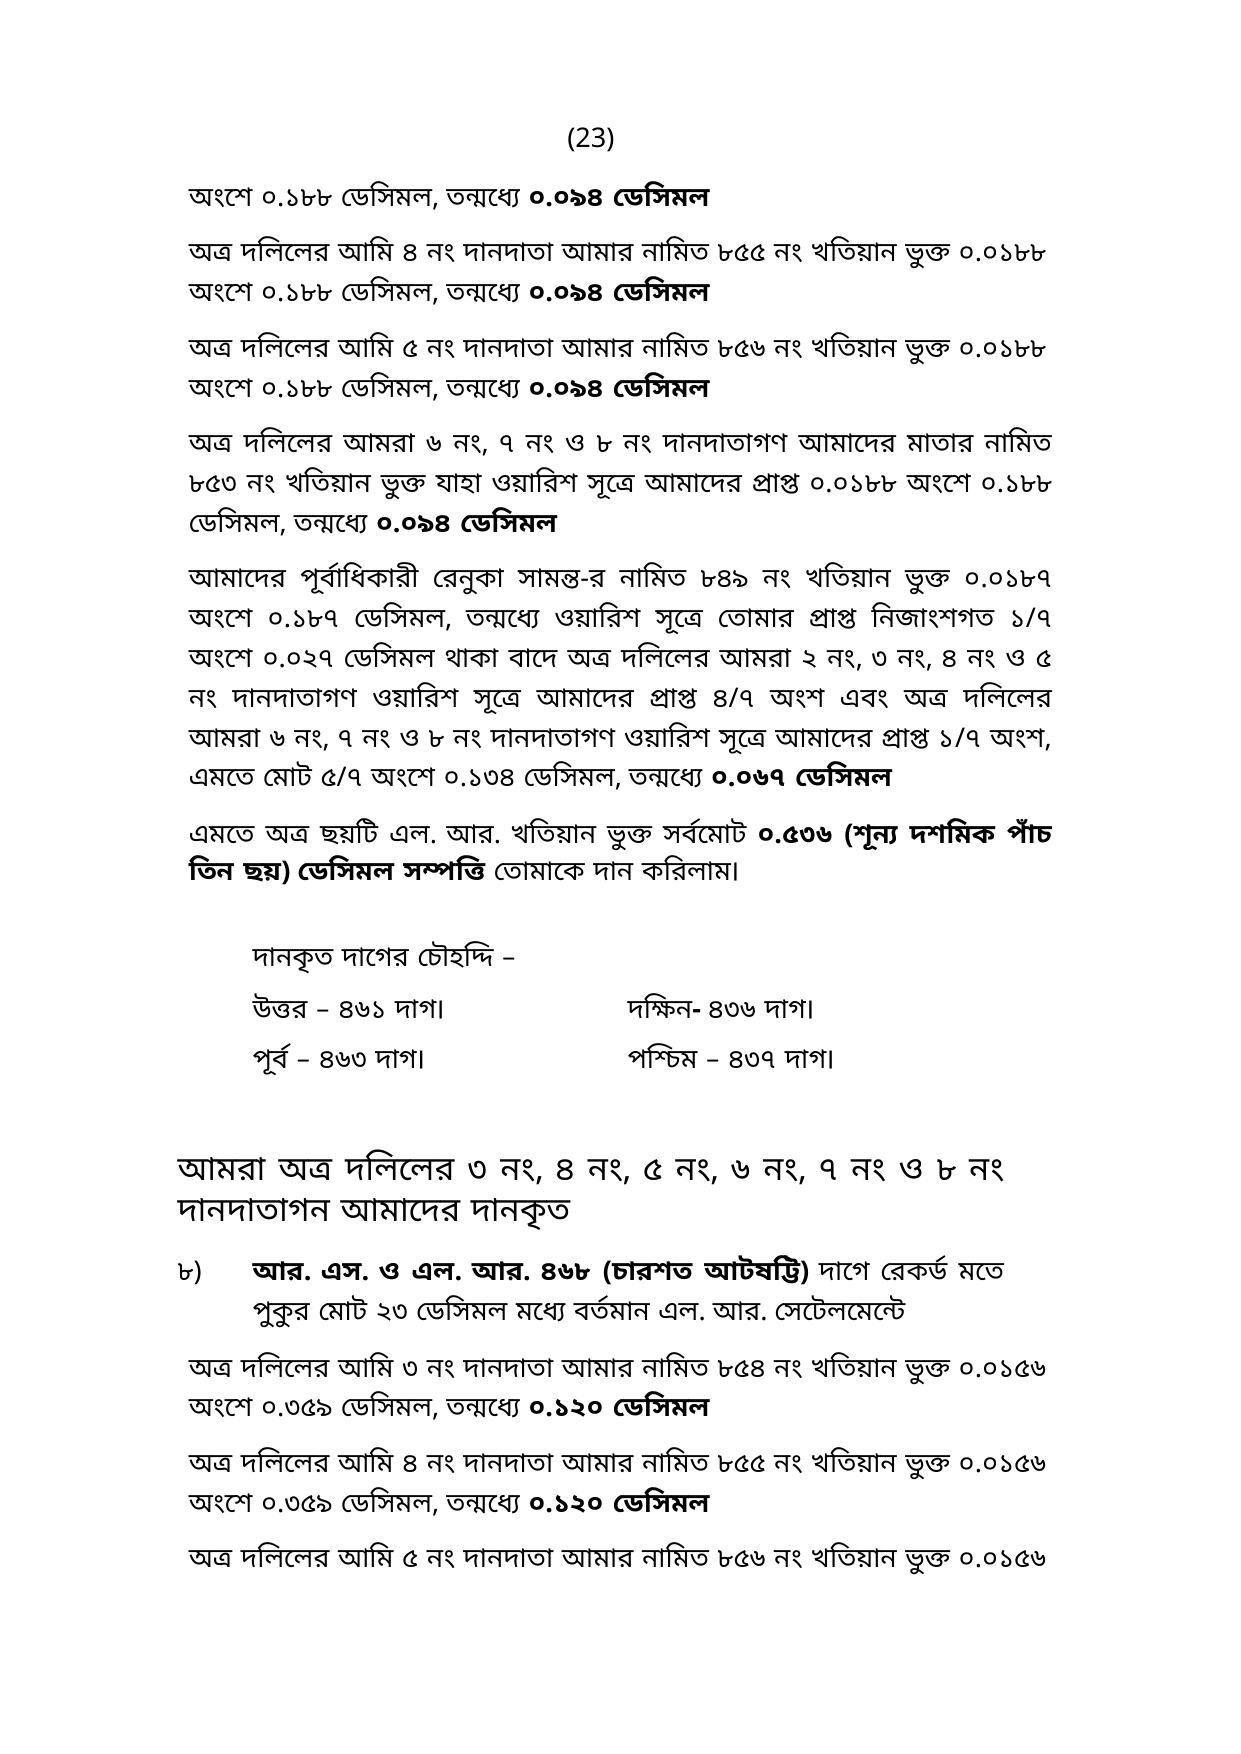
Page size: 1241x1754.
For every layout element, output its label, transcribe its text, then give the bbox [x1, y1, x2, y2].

text দানকৃত দাগের চৌহদ্দি – [177, 942, 1004, 973]
table_cell অত্র দলিলের আমি ৫ নং দানদাতা আমার নামিত ৮৫৬ নং খতিয়ান ভুক্ত ০.০১৮৮ অংশে ০.১৮৮ ডেসিমল, তন্মধ্যে ০.০৯৪ ডেসিমল [177, 328, 1063, 424]
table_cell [177, 177, 1063, 233]
text পূর্ব – ৪৬৩ দাগ। পশ্চিম – ৪৩৭ দাগ। [177, 1043, 1004, 1075]
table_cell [177, 1539, 1063, 1577]
table_cell আমাদের পূর্বাধিকারী রেনুকা সামন্ত-র নামিত ৮৪৯ নং খতিয়ান ভুক্ত ০.০১৮৭ অংশে ০.১৮৭ ডেসিমল, তন্মধ্যে ওয়ারিশ সূত্রে তোমার প্রাপ্ত নিজাংশগত ১/৭ অংশে ০.০২৭ ডেসিমল থাকা বাদে অত্র দলিলের আমরা ২ নং, ৩ নং, ৪ নং ও ৫ নং দানদাতাগণ ওয়ারিশ সূত্রে আমাদের প্রাপ্ত ৪/৭ অংশ এবং অত্র দলিলের আমরা ৬ নং, ৭ নং ও ৮ নং দানদাতাগণ ওয়ারিশ সূত্রে আমাদের প্রাপ্ত ১/৭ অংশ, এমতে মোট ৫/৭ অংশে ০.১৩৪ ডেসিমল, তন্মধ্যে ০.০৬৭ ডেসিমল এমতে অত্র ছয়টি এল. আর. খতিয়ান ভুক্ত সর্বমোট ০.৫৩৬ (শূন্য দশমিক পাঁচ তিন ছয়) ডেসিমল সম্পত্তি তোমাকে দান করিলাম। [177, 559, 1063, 942]
table_cell অত্র দলিলের আমরা ৬ নং, ৭ নং ও ৮ নং দানদাতাগণ আমাদের মাতার নামিত ৮৫৩ নং খতিয়ান ভুক্ত যাহা ওয়ারিশ সূত্রে আমাদের প্রাপ্ত ০.০১৮৮ অংশে ০.১৮৮ ডেসিমল, তন্মধ্যে ০.০৯৪ ডেসিমল [177, 424, 1063, 559]
table_header অত্র দলিলের আমি ৩ নং দানদাতা আমার নামিত ৮৫৪ নং খতিয়ান ভুক্ত ০.০১৫৬ অংশে ০.৩৫৯ ডেসিমল, তন্মধ্যে ০.১২০ ডেসিমল [177, 1348, 1063, 1443]
text আমরা অত্র দলিলের ৩ নং, ৪ নং, ৫ নং, ৬ নং, ৭ নং ও ৮ নং দানদাতাগন আমাদের দানকৃত [177, 1145, 1004, 1229]
table_cell অত্র দলিলের আমি ৪ নং দানদাতা আমার নামিত ৮৫৫ নং খতিয়ান ভুক্ত ০.০১৫৬ অংশে ০.৩৫৯ ডেসিমল, তন্মধ্যে ০.১২০ ডেসিমল [177, 1444, 1063, 1539]
table_cell অত্র দলিলের আমি ৪ নং দানদাতা আমার নামিত ৮৫৫ নং খতিয়ান ভুক্ত ০.০১৮৮ অংশে ০.১৮৮ ডেসিমল, তন্মধ্যে ০.০৯৪ ডেসিমল [177, 233, 1063, 328]
text উত্তর – ৪৬১ দাগ। দক্ষিন- ৪৩৬ দাগ। [177, 990, 1034, 1027]
text ৮) আর. এস. ও এল. আর. ৪৬৮ (চারশত আটষট্টি) দাগে রেকর্ড মতে পুকুর মোট ২৩ ডেসিমল মধ্যে বর্তমান এল. আর. সেটেলমেন্টে [177, 1252, 1004, 1328]
